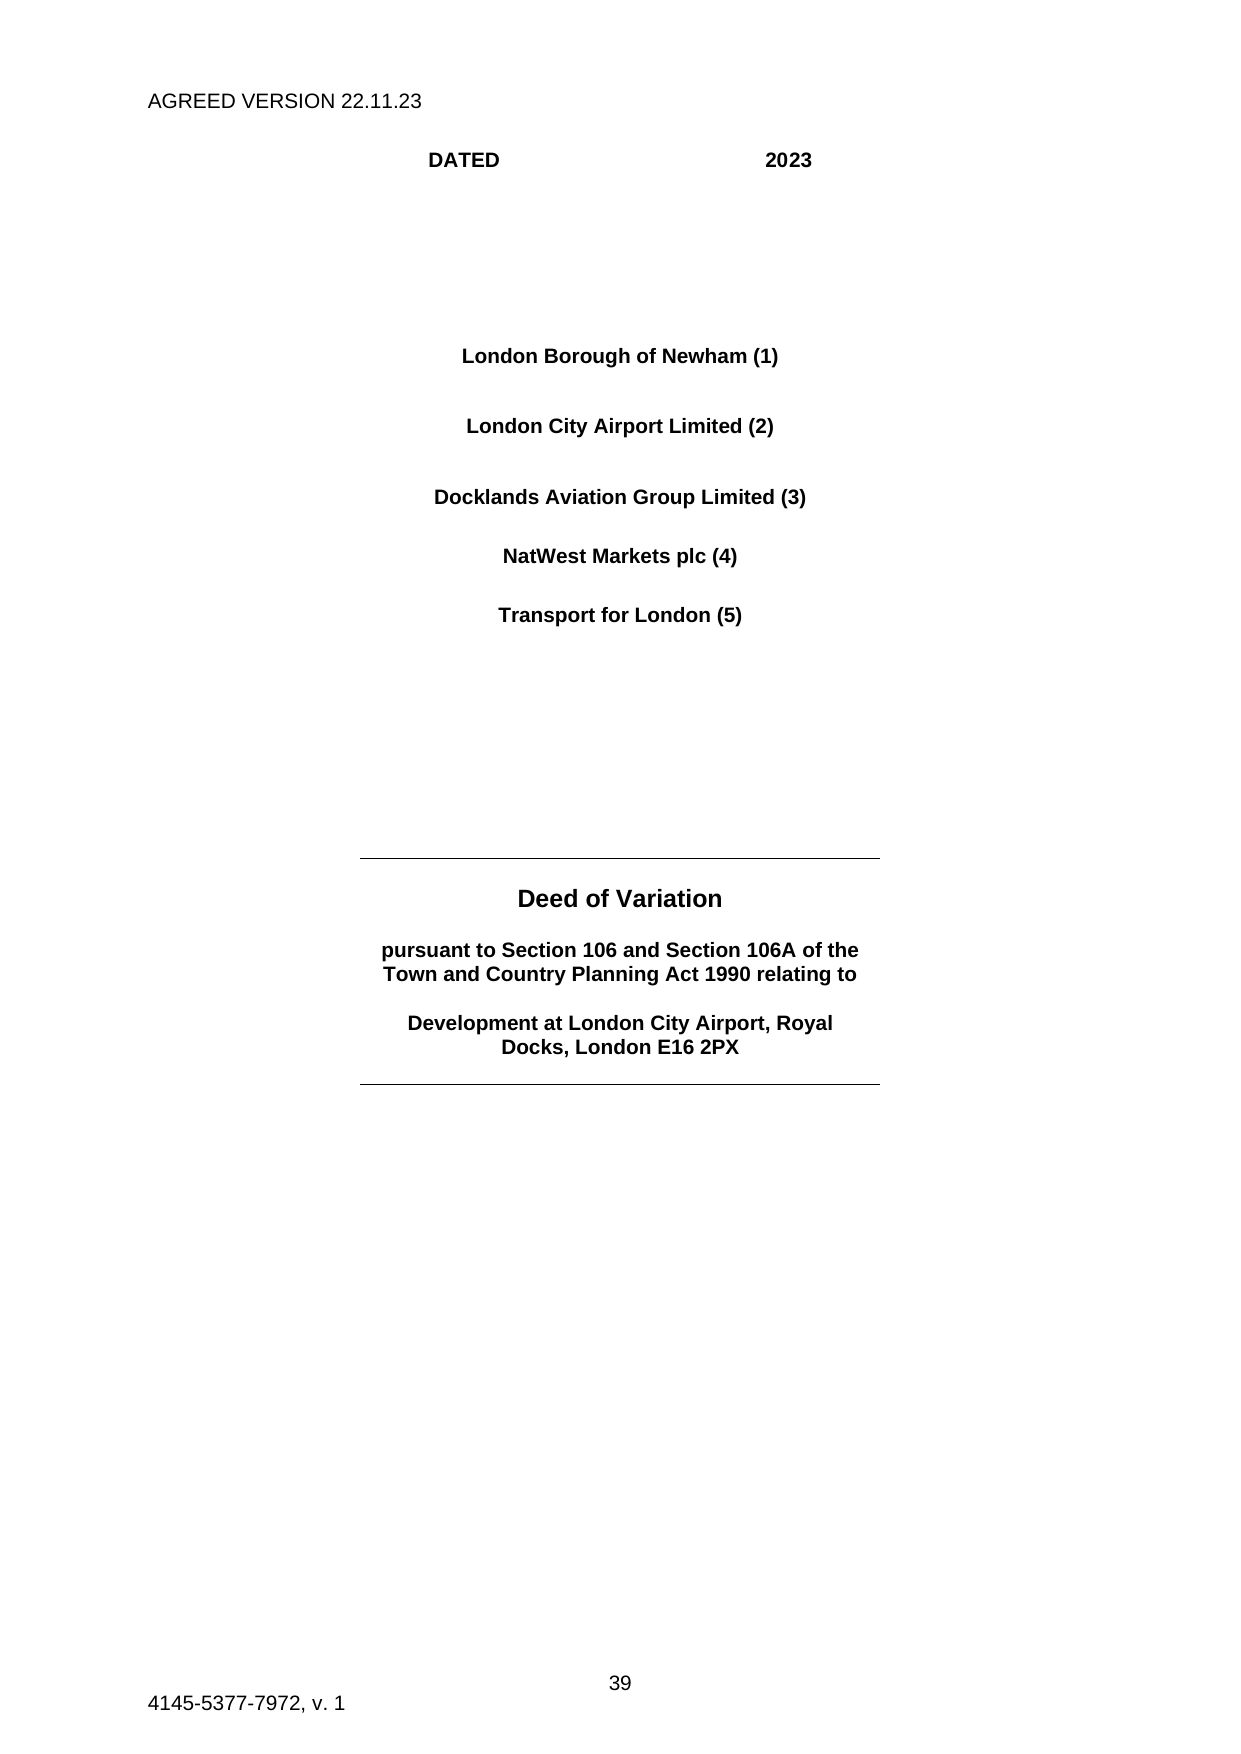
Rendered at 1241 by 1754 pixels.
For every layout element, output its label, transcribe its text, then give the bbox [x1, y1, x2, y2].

text Transport for London (5) [148, 603, 1092, 627]
table_header Deed of Variation pursuant to Section 106 and Section 106A of the Town and Country Planning Act 1990 relating to Development at London City Airport, Royal Docks, London E16 2PX [360, 859, 880, 1084]
text Docklands Aviation Group Limited (3) [148, 485, 1092, 509]
text London City Airport Limited (2) [148, 414, 1092, 438]
text London Borough of Newham (1) [148, 343, 1092, 367]
text DATED 2023 [148, 148, 1092, 172]
text NatWest Markets plc (4) [148, 544, 1092, 568]
